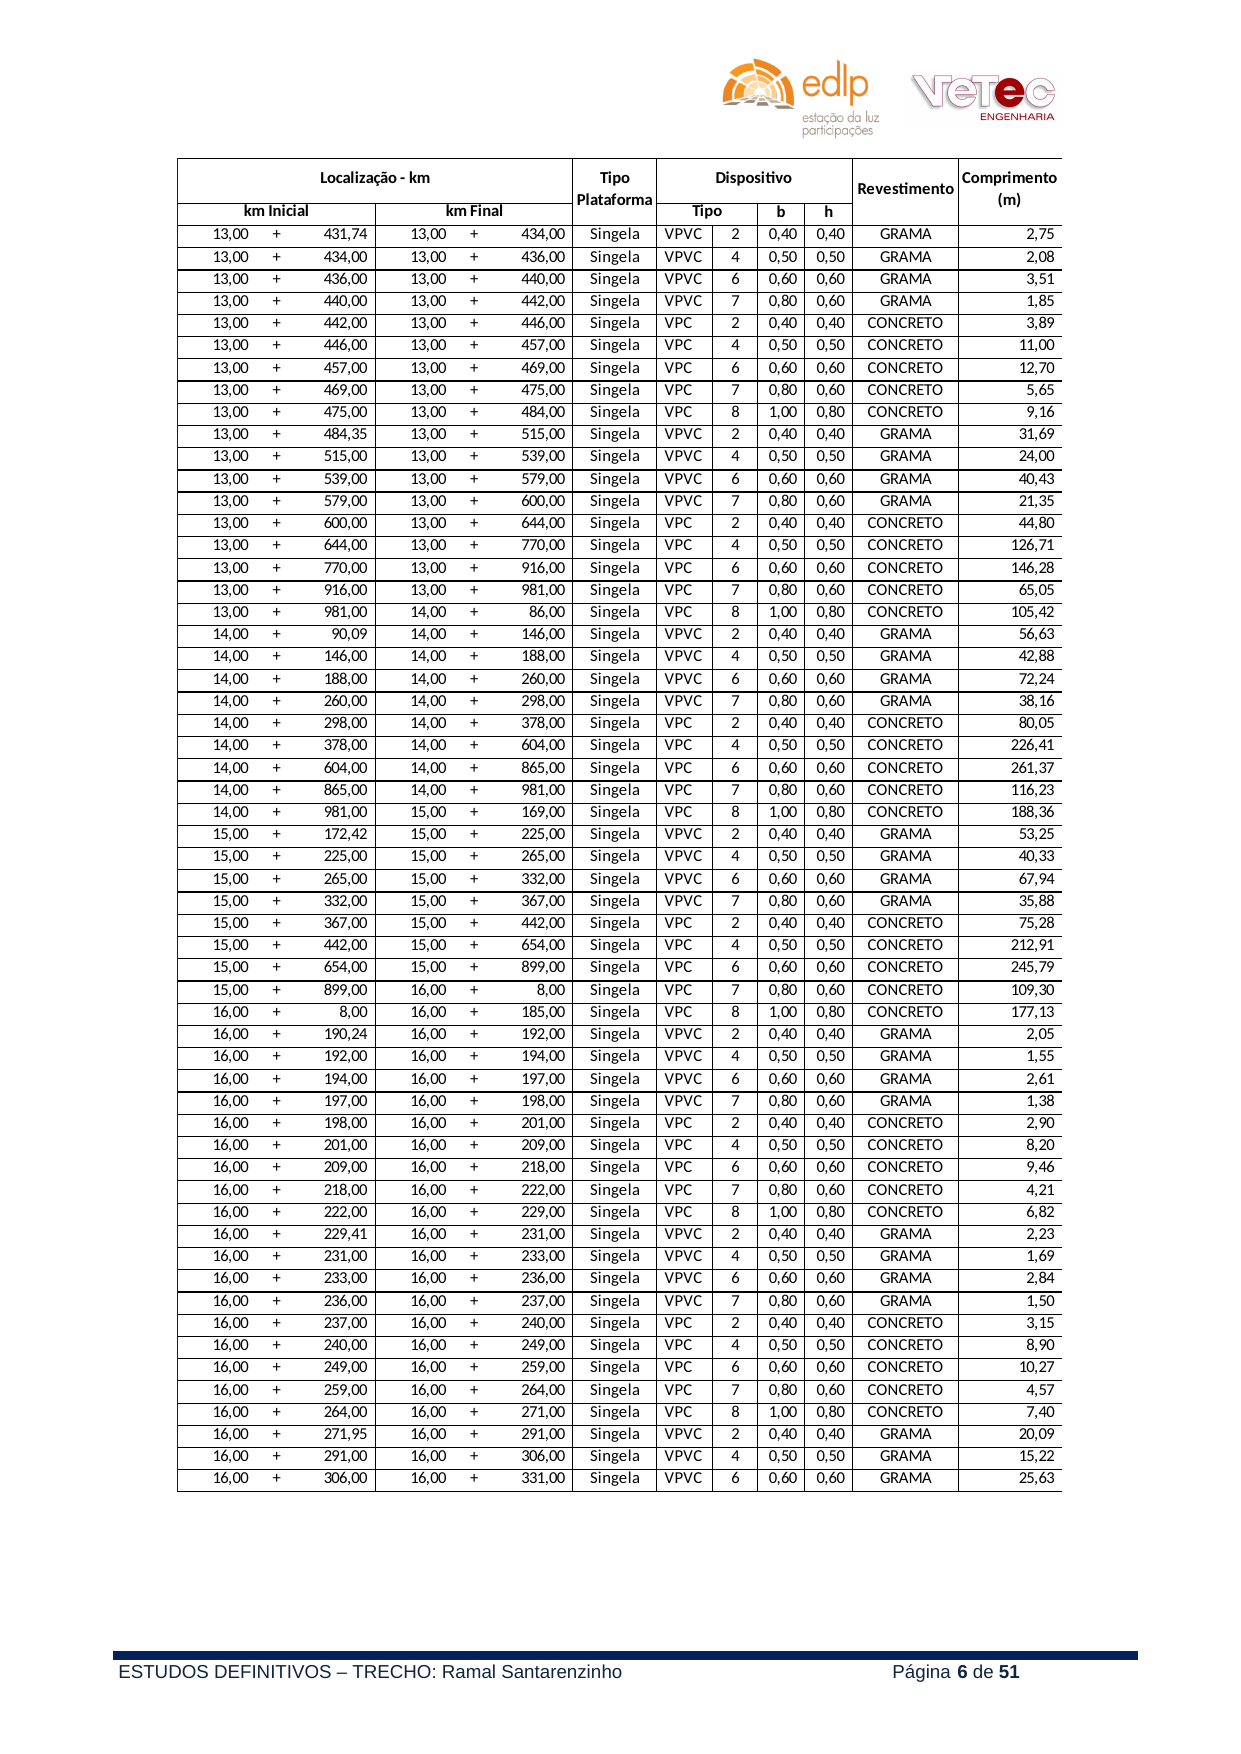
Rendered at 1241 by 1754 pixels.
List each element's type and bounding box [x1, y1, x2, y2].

picture [701, 26, 893, 158]
picture [903, 74, 1062, 127]
